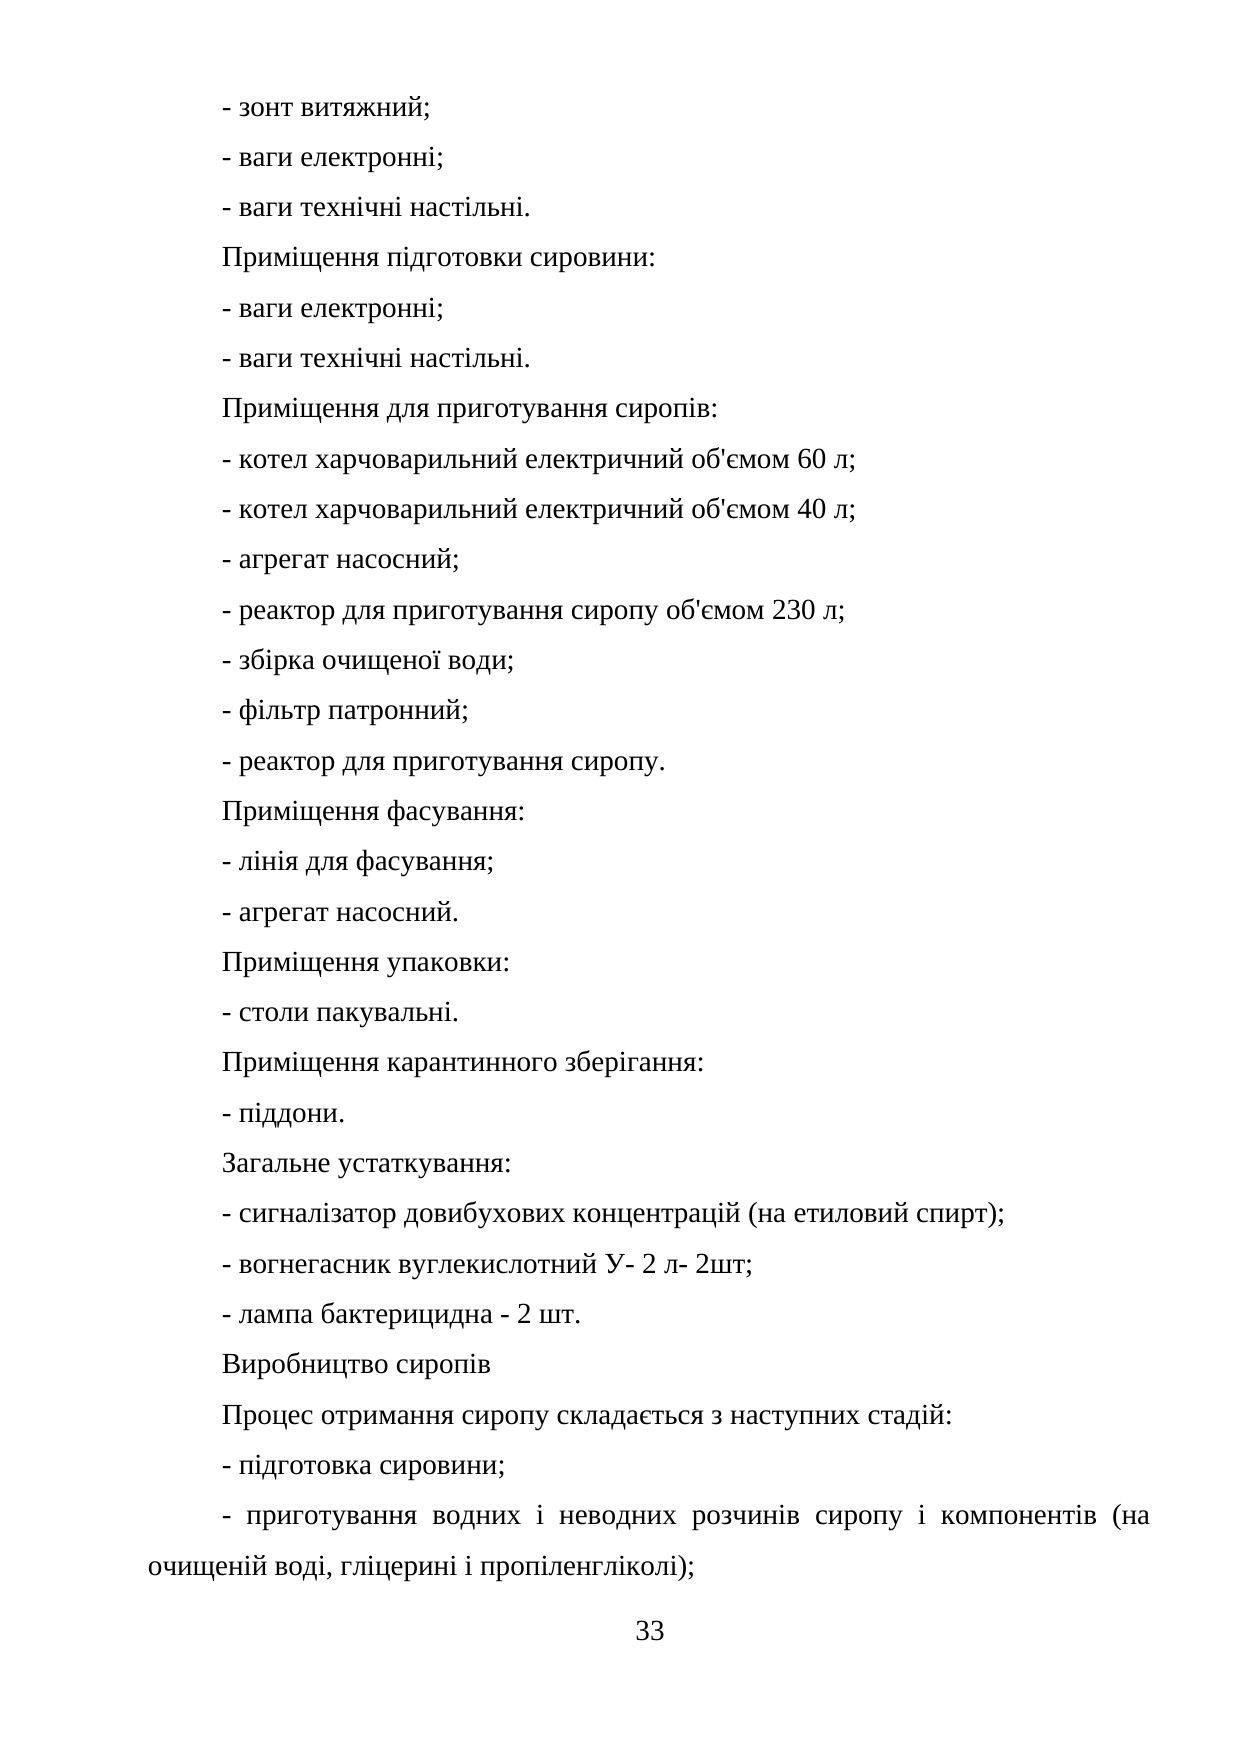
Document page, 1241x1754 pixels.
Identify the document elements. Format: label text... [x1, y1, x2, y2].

text - лампа бактерицидна - 2 шт. [148, 1296, 1152, 1330]
text Приміщення для приготування сиропів: [148, 391, 1152, 424]
text - котел харчоварильний електричний об'ємом 60 л; [148, 441, 1152, 474]
text - реактор для приготування сиропу. [148, 743, 1152, 776]
text Виробництво сиропів [148, 1346, 1152, 1380]
text - котел харчоварильний електричний об'ємом 40 л; [148, 491, 1152, 525]
text - вогнегасник вуглекислотний У- 2 л- 2шт; [148, 1246, 1152, 1279]
text Приміщення упаковки: [148, 944, 1152, 977]
text - ваги технічні настільні. [148, 340, 1152, 374]
text - лінія для фасування; [148, 843, 1152, 877]
text - підготовка сировини; [148, 1447, 1152, 1481]
text - реактор для приготування сиропу об'ємом 230 л; [148, 592, 1152, 625]
text - агрегат насосний. [148, 894, 1152, 927]
text Процес отримання сиропу складається з наступних стадій: [148, 1397, 1152, 1430]
text - фільтр патронний; [148, 692, 1152, 726]
text Приміщення підготовки сировини: [148, 239, 1152, 273]
text - зонт витяжний; [148, 89, 1152, 122]
text Загальне устаткування: [148, 1145, 1152, 1179]
text Приміщення фасування: [148, 793, 1152, 827]
text - збірка очищеної води; [148, 642, 1152, 676]
text - ваги технічні настільні. [148, 189, 1152, 223]
text - приготування водних і неводних розчинів сиропу і компонентів (на очищеній воді, гліцерині і пропіленгліколі); [148, 1497, 1152, 1581]
text - сигналізатор довибухових концентрацій (на етиловий спирт); [148, 1196, 1152, 1229]
text - агрегат насосний; [148, 541, 1152, 575]
text - столи пакувальні. [148, 994, 1152, 1028]
text - ваги електронні; [148, 290, 1152, 323]
text - ваги електронні; [148, 139, 1152, 172]
text - піддони. [148, 1095, 1152, 1128]
text Приміщення карантинного зберігання: [148, 1044, 1152, 1078]
